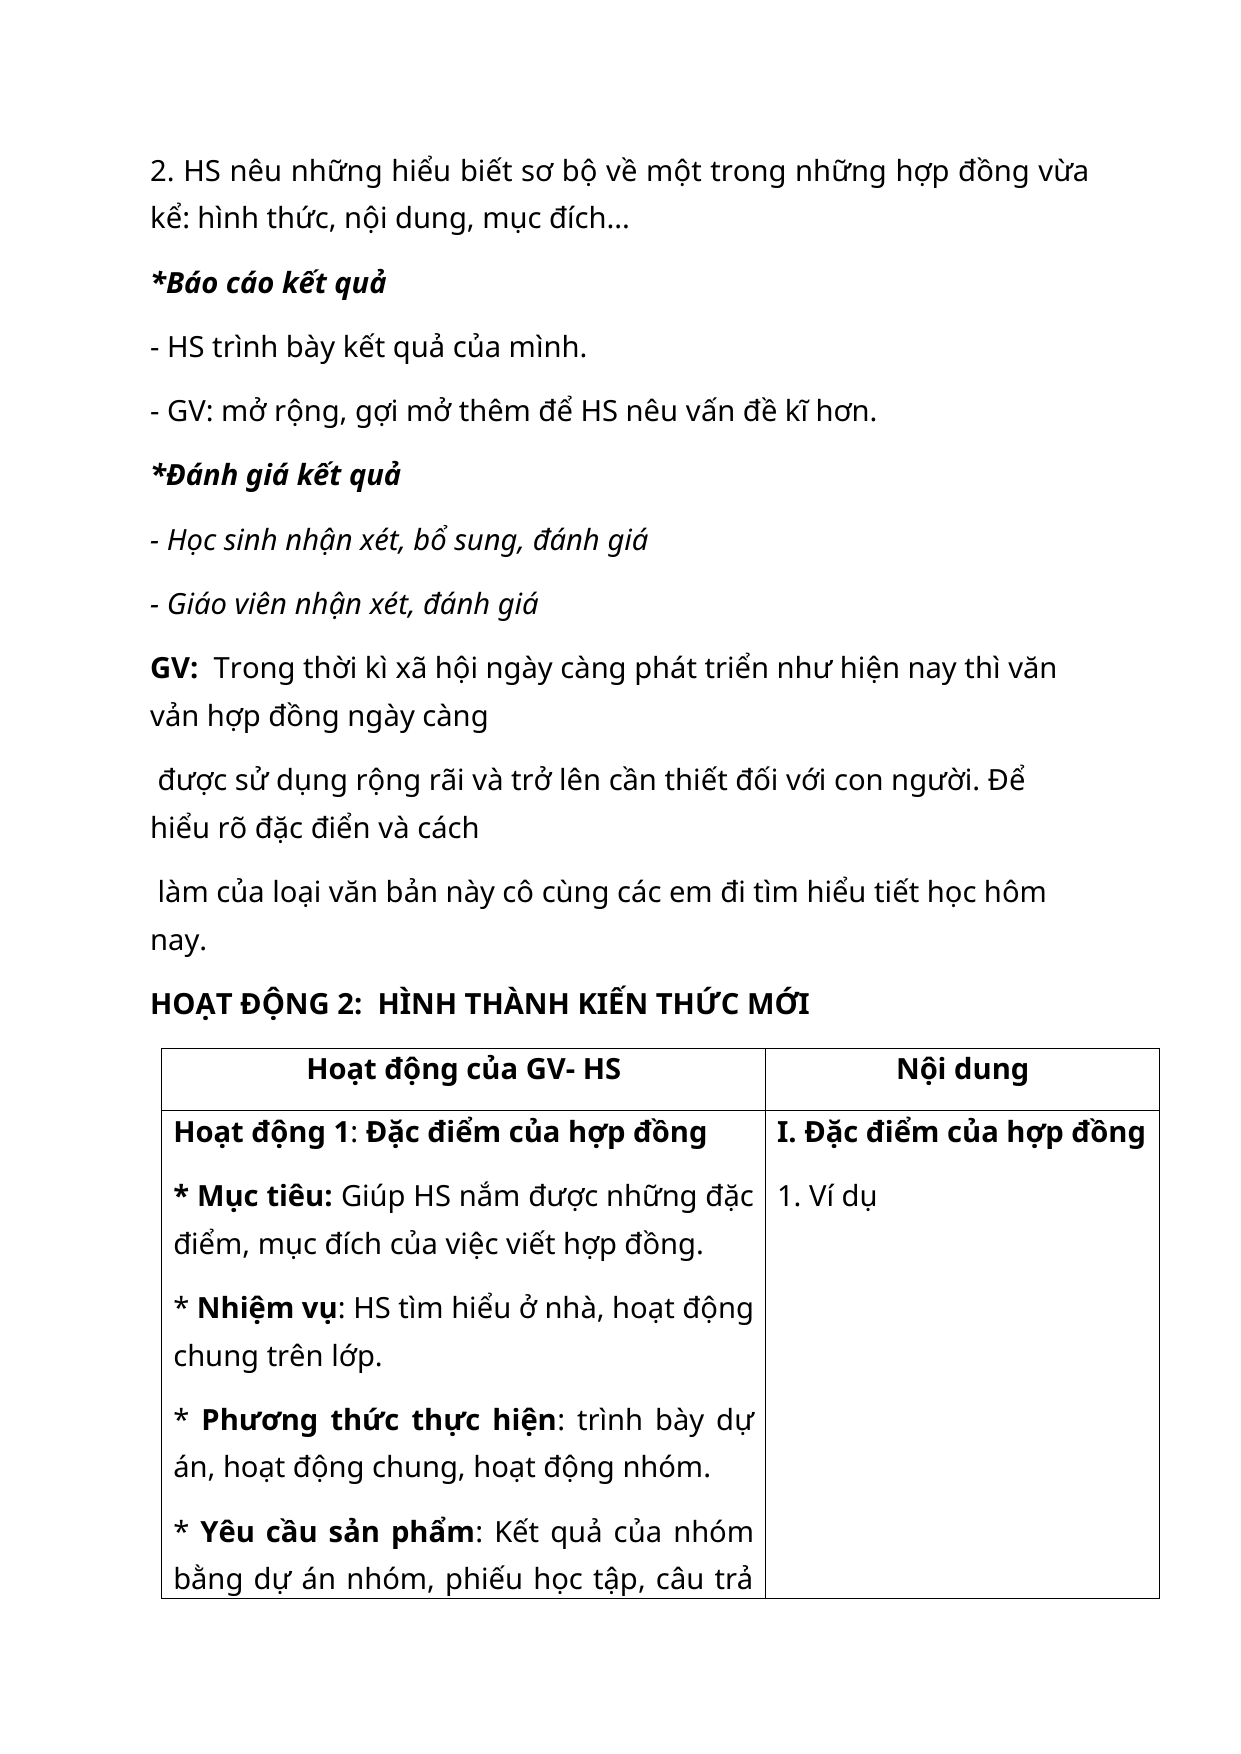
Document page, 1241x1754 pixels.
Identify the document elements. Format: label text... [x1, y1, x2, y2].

table_header Hoạt động của GV- HS [162, 1049, 765, 1110]
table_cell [162, 1111, 765, 1598]
text - Giáo viên nhận xét, đánh giá [150, 583, 1090, 623]
text làm của loại văn bản này cô cùng các em đi tìm hiểu tiết học hôm nay. [150, 871, 1090, 958]
text - Học sinh nhận xét, bổ sung, đánh giá [150, 519, 1090, 559]
text *Đánh giá kết quả [150, 455, 1090, 494]
text 2. HS nêu những hiểu biết sơ bộ về một trong những hợp đồng vừa kể: hình thức, nội dung, mục đích... [150, 150, 1090, 237]
text HOẠT ĐỘNG 2: HÌNH THÀNH KIẾN THỨC MỚI [150, 983, 1090, 1023]
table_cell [766, 1111, 1159, 1598]
text GV: Trong thời kì xã hội ngày càng phát triển như hiện nay thì văn vản hợp đồng ngày càng [150, 647, 1090, 735]
text *Báo cáo kết quả [150, 262, 1090, 302]
text - GV: mở rộng, gợi mở thêm để HS nêu vấn đề kĩ hơn. [150, 390, 1090, 430]
text - HS trình bày kết quả của mình. [150, 326, 1090, 366]
table_header Nội dung [766, 1049, 1159, 1110]
text được sử dụng rộng rãi và trở lên cần thiết đối với con người. Để hiểu rõ đặc điển và cách [150, 759, 1090, 847]
